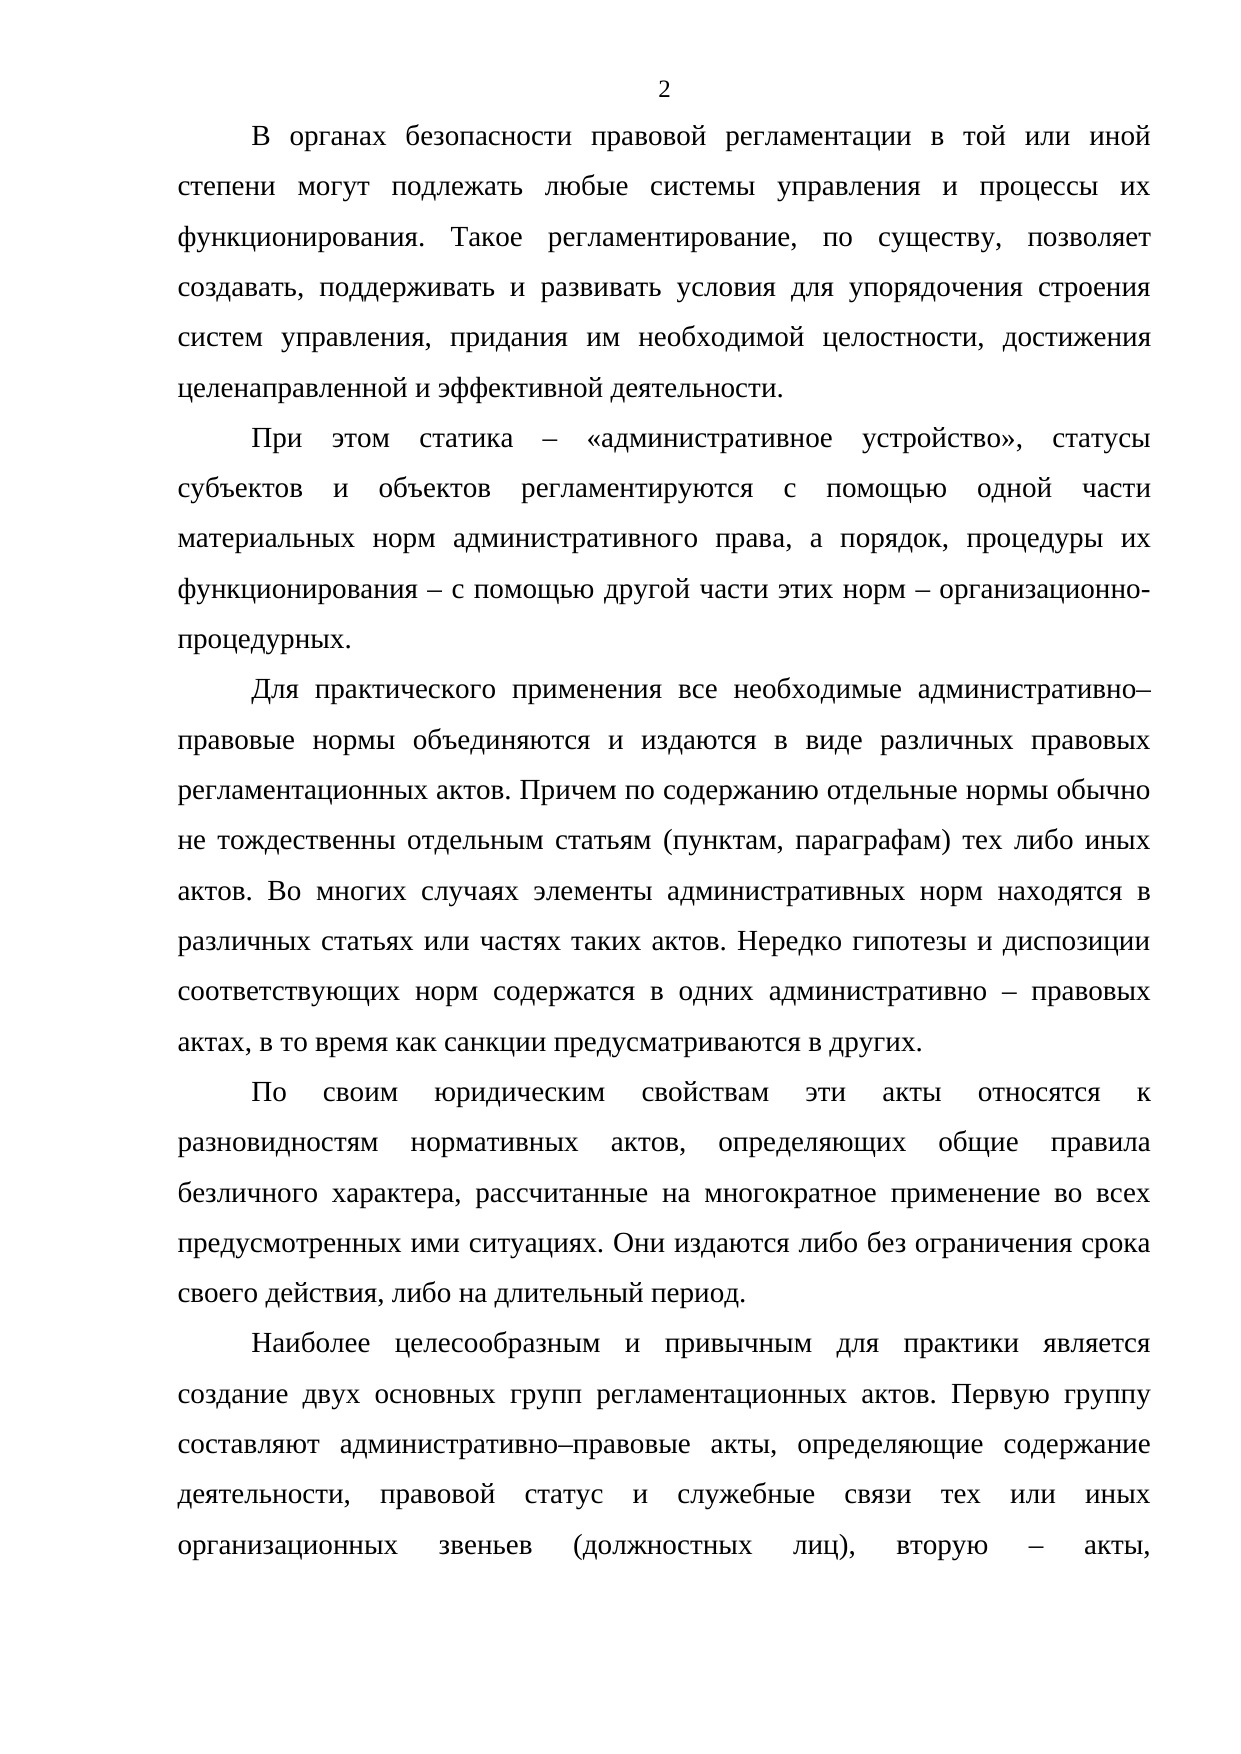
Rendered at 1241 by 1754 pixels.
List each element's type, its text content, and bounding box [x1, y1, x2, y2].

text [177, 1326, 1152, 1560]
text По своим юридическим свойствам эти акты относятся к разновидностям нормативных актов, определяющих общие правила безличного характера, рассчитанные на многократное применение во всех предусмотренных ими ситуациях. Они издаются либо без ограничения срока своего действия, либо на длительный период. [177, 1074, 1152, 1309]
text В органах безопасности правовой регламентации в той или иной степени могут подлежать любые системы управления и процессы их функционирования. Такое регламентирование, по существу, позволяет создавать, поддерживать и развивать условия для упорядочения строения систем управления, придания им необходимой целостности, достижения целенаправленной и эффективной деятельности. [177, 118, 1152, 403]
text Для практического применения все необходимые административно– правовые нормы объединяются и издаются в виде различных правовых регламентационных актов. Причем по содержанию отдельные нормы обычно не тождественны отдельным статьям (пунктам, параграфам) тех либо иных актов. Во многих случаях элементы административных норм находятся в различных статьях или частях таких актов. Нередко гипотезы и диспозиции соответствующих норм содержатся в одних административно – правовых актах, в то время как санкции предусматриваются в других. [177, 672, 1152, 1057]
text При этом статика – «административное устройство», статусы субъектов и объектов регламентируются с помощью одной части материальных норм административного права, а порядок, процедуры их функционирования – с помощью другой части этих норм – организационно-процедурных. [177, 420, 1152, 655]
